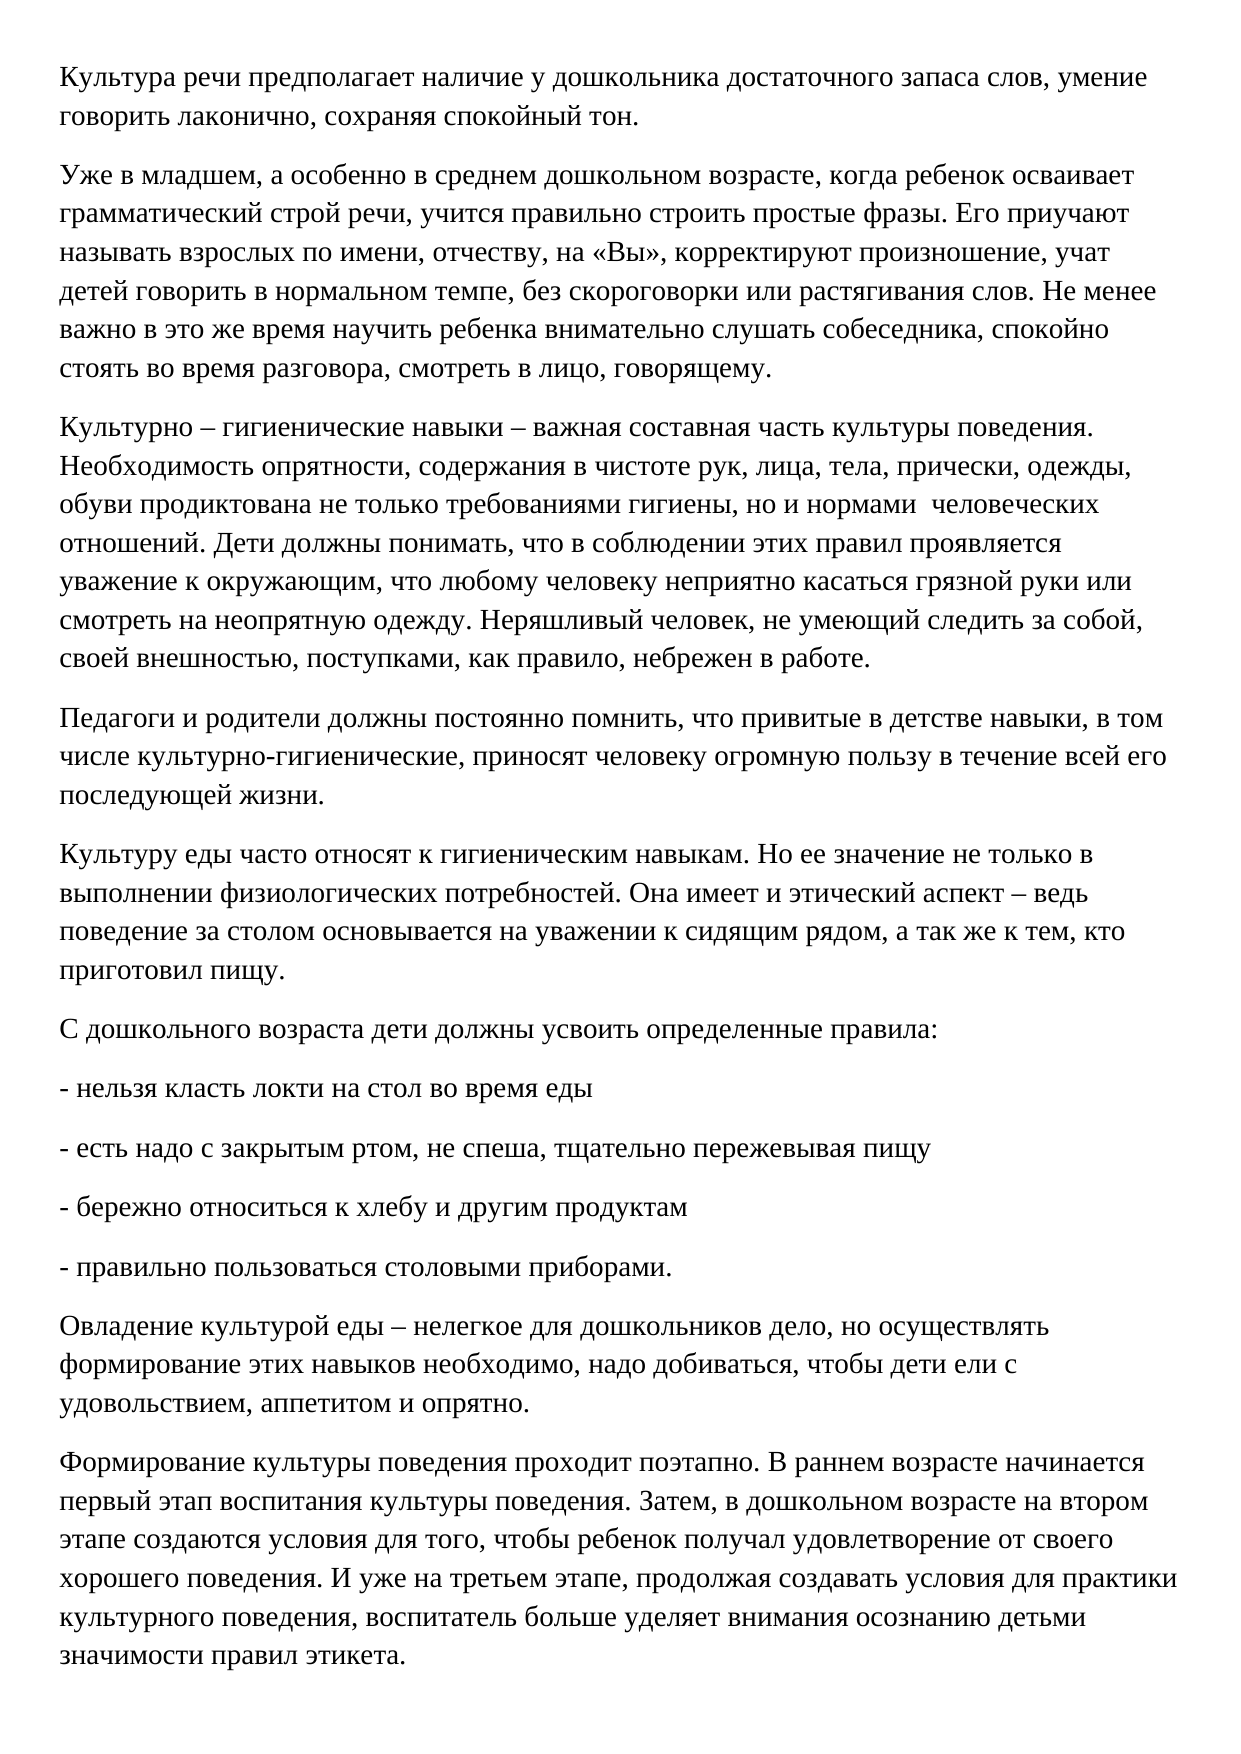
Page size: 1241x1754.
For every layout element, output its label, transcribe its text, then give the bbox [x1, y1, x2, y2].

text Педагоги и родители должны постоянно помнить, что привитые в детстве навыки, в том числе культурно-гигиенические, приносят человеку огромную пользу в течение всей его последующей жизни. [59, 700, 1181, 810]
text Культура речи предполагает наличие у дошкольника достаточного запаса слов, умение говорить лаконично, сохраняя спокойный тон. [59, 59, 1181, 131]
text Культурно – гигиенические навыки – важная составная часть культуры поведения. Необходимость опрятности, содержания в чистоте рук, лица, тела, прически, одежды, обуви продиктована не только требованиями гигиены, но и нормами человеческих отношений. Дети должны понимать, что в соблюдении этих правил проявляется уважение к окружающим, что любому человеку неприятно касаться грязной руки или смотреть на неопрятную одежду. Неряшливый человек, не умеющий следить за собой, своей внешностью, поступками, как правило, небрежен в работе. [59, 409, 1181, 674]
text Овладение культурой еды – нелегкое для дошкольников дело, но осуществлять формирование этих навыков необходимо, надо добиваться, чтобы дети ели с удовольствием, аппетитом и опрятно. [59, 1308, 1181, 1419]
text - бережно относиться к хлебу и другим продуктам [59, 1189, 1181, 1223]
text - правильно пользоваться столовыми приборами. [59, 1249, 1181, 1282]
text Формирование культуры поведения проходит поэтапно. В раннем возрасте начинается первый этап воспитания культуры поведения. Затем, в дошкольном возрасте на втором этапе создаются условия для того, чтобы ребенок получал удовлетворение от своего хорошего поведения. И уже на третьем этапе, продолжая создавать условия для практики культурного поведения, воспитатель больше уделяет внимания осознанию детьми значимости правил этикета. [59, 1444, 1181, 1671]
text - есть надо с закрытым ртом, не спеша, тщательно пережевывая пищу [59, 1130, 1181, 1163]
text - нельзя класть локти на стол во время еды [59, 1071, 1181, 1104]
text Уже в младшем, а особенно в среднем дошкольном возрасте, когда ребенок осваивает грамматический строй речи, учится правильно строить простые фразы. Его приучают называть взрослых по имени, отчеству, на «Вы», корректируют произношение, учат детей говорить в нормальном темпе, без скороговорки или растягивания слов. Не менее важно в это же время научить ребенка внимательно слушать собеседника, спокойно стоять во время разговора, смотреть в лицо, говорящему. [59, 157, 1181, 383]
text С дошкольного возраста дети должны усвоить определенные правила: [59, 1011, 1181, 1045]
text Культуру еды часто относят к гигиеническим навыкам. Но ее значение не только в выполнении физиологических потребностей. Она имеет и этический аспект – ведь поведение за столом основывается на уважении к сидящим рядом, а так же к тем, кто приготовил пищу. [59, 836, 1181, 985]
